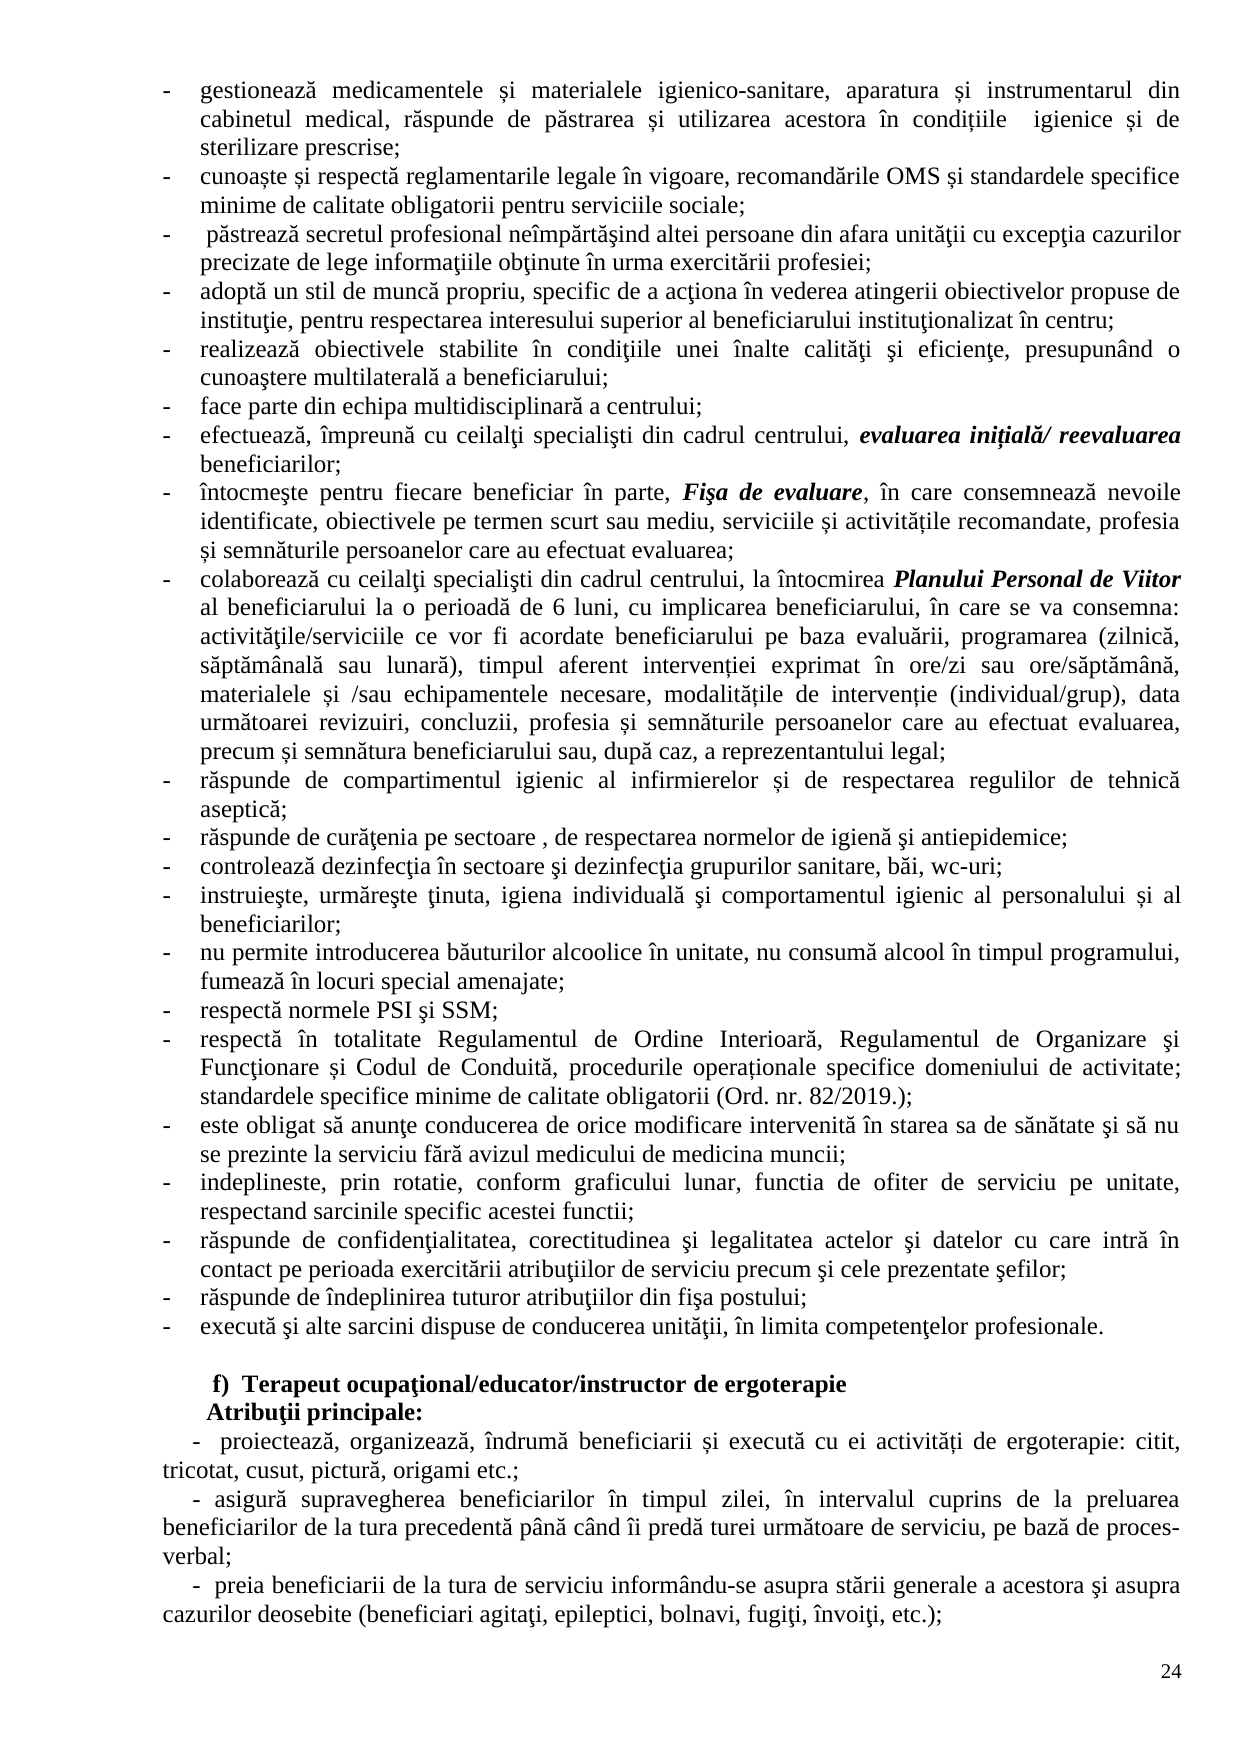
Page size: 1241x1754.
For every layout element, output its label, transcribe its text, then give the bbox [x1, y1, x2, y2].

list face parte din echipa multidisciplinară a centrului; [162, 391, 1181, 420]
list respectă normele PSI şi SSM; [162, 995, 1181, 1024]
list este obligat să anunţe conducerea de orice modificare intervenită în starea sa de sănătate şi să nu se prezinte la serviciu fără avizul medicului de medicina muncii; [162, 1110, 1181, 1167]
text - proiectează, organizează, îndrumă beneficiarii și execută cu ei activități de ergoterapie: citit, tricotat, cusut, pictură, origami etc.; [162, 1426, 1181, 1484]
list f) Terapeut ocupaţional/educator/instructor de ergoterapie [162, 1369, 1181, 1397]
list răspunde de curăţenia pe sectoare , de respectarea normelor de igienă şi antiepidemice; [162, 822, 1181, 851]
list răspunde de compartimentul igienic al infirmierelor și de respectarea regulilor de tehnică aseptică; [162, 765, 1181, 822]
list întocmeşte pentru fiecare beneficiar în parte, Fişa de evaluare, în care consemnează nevoile identificate, obiectivele pe termen scurt sau mediu, serviciile și activitățile recomandate, profesia și semnăturile persoanelor care au efectuat evaluarea; [162, 477, 1181, 564]
list execută şi alte sarcini dispuse de conducerea unităţii, în limita competenţelor profesionale. [162, 1311, 1181, 1340]
text - preia beneficiarii de la tura de serviciu informându-se asupra stării generale a acestora şi asupra cazurilor deosebite (beneficiari agitaţi, epileptici, bolnavi, fugiţi, învoiţi, etc.); [162, 1570, 1181, 1627]
list cunoaște și respectă reglamentarile legale în vigoare, recomandările OMS și standardele specifice minime de calitate obligatorii pentru serviciile sociale; [162, 161, 1181, 219]
list indeplineste, prin rotatie, conform graficului lunar, functia de ofiter de serviciu pe unitate, respectand sarcinile specific acestei functii; [162, 1167, 1181, 1225]
list răspunde de îndeplinirea tuturor atribuţiilor din fişa postului; [162, 1282, 1181, 1311]
list instruieşte, urmăreşte ţinuta, igiena individuală şi comportamentul igienic al personalului și al beneficiarilor; [162, 880, 1181, 937]
list păstrează secretul profesional neîmpărtăşind altei persoane din afara unităţii cu excepţia cazurilor precizate de lege informaţiile obţinute în urma exercitării profesiei; [162, 219, 1181, 276]
list colaborează cu ceilalţi specialişti din cadrul centrului, la întocmirea Planului Personal de Viitor al beneficiarului la o perioadă de 6 luni, cu implicarea beneficiarului, în care se va consemna: activităţile/serviciile ce vor fi acordate beneficiarului pe baza evaluării, programarea (zilnică, săptămânală sau lunară), timpul aferent intervenției exprimat în ore/zi sau ore/săptămână, materialele și /sau echipamentele necesare, modalitățile de intervenție (individual/grup), data următoarei revizuiri, concluzii, profesia și semnăturile persoanelor care au efectuat evaluarea, precum și semnătura beneficiarului sau, după caz, a reprezentantului legal; [162, 564, 1181, 765]
list răspunde de confidenţialitatea, corectitudinea şi legalitatea actelor şi datelor cu care intră în contact pe perioada exercitării atribuţiilor de serviciu precum şi cele prezentate şefilor; [162, 1225, 1181, 1282]
list controlează dezinfecţia în sectoare şi dezinfecţia grupurilor sanitare, băi, wc-uri; [162, 851, 1181, 880]
list realizează obiectivele stabilite în condiţiile unei înalte calităţi şi eficienţe, presupunând o cunoaştere multilaterală a beneficiarului; [162, 334, 1181, 391]
list efectuează, împreună cu ceilalţi specialişti din cadrul centrului, evaluarea inițială/ reevaluarea beneficiarilor; [162, 420, 1181, 477]
list gestionează medicamentele și materialele igienico-sanitare, aparatura și instrumentarul din cabinetul medical, răspunde de păstrarea și utilizarea acestora în condițiile igienice și de sterilizare prescrise; [162, 75, 1181, 161]
list respectă în totalitate Regulamentul de Ordine Interioară, Regulamentul de Organizare şi Funcţionare și Codul de Conduită, procedurile operaționale specifice domeniului de activitate; standardele specifice minime de calitate obligatorii (Ord. nr. 82/2019.); [162, 1024, 1181, 1110]
text - asigură supravegherea beneficiarilor în timpul zilei, în intervalul cuprins de la preluarea beneficiarilor de la tura precedentă până când îi predă turei următoare de serviciu, pe bază de proces-verbal; [162, 1484, 1181, 1570]
list adoptă un stil de muncă propriu, specific de a acţiona în vederea atingerii obiectivelor propuse de instituţie, pentru respectarea interesului superior al beneficiarului instituţionalizat în centru; [162, 276, 1181, 334]
text Atribuţii principale: [162, 1397, 1181, 1426]
list nu permite introducerea băuturilor alcoolice în unitate, nu consumă alcool în timpul programului, fumează în locuri special amenajate; [162, 937, 1181, 995]
